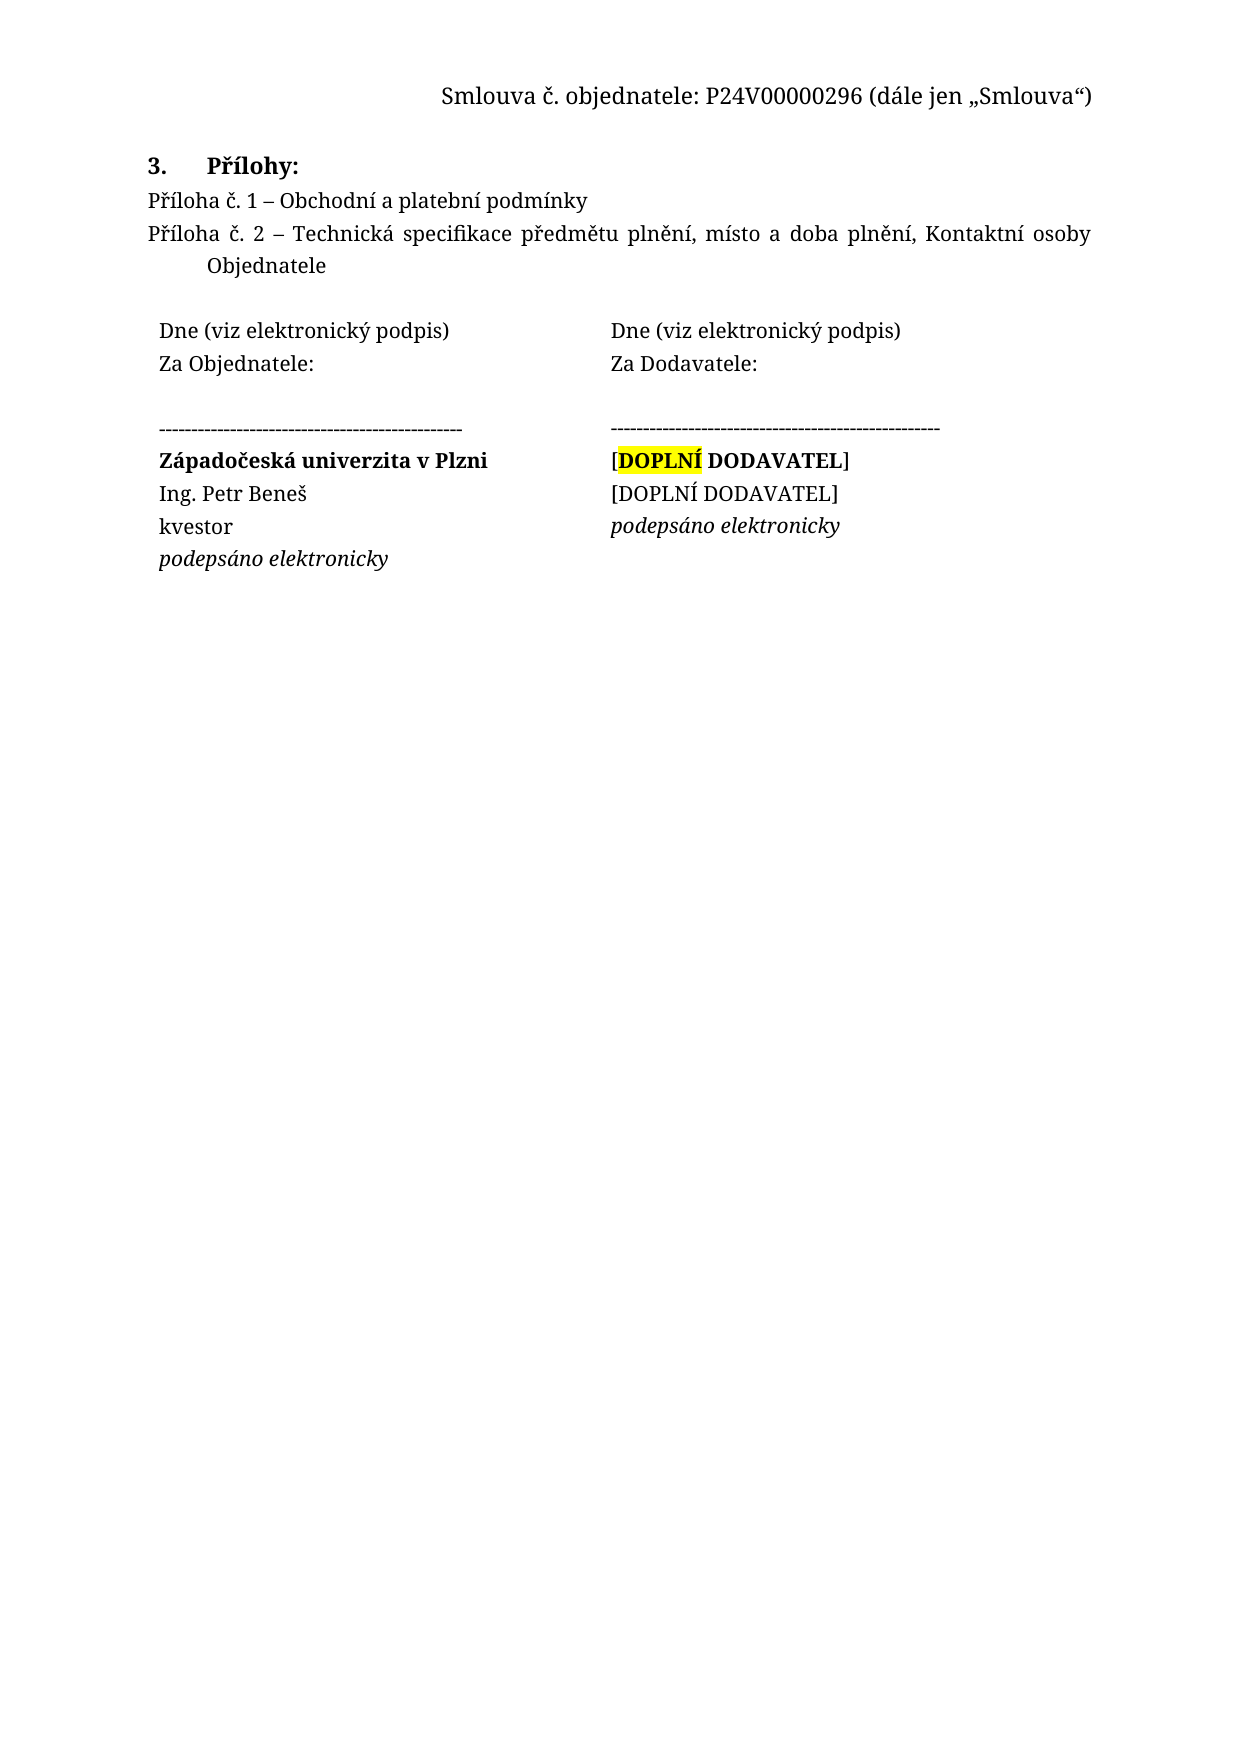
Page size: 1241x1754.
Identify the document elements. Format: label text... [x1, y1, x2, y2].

table_header Dne (viz elektronický podpis) Za Objednatele: ----------------------------------------------- Západočeská univerzita v Plzni Ing. Petr Beneš kvestor podepsáno elektronicky [148, 316, 599, 577]
table_header Dne (viz elektronický podpis) Za Dodavatele: --------------------------------------------------- [DOPLNÍ DODAVATEL] [DOPLNÍ DODAVATEL] podepsáno elektronicky [599, 316, 1051, 577]
text Příloha č. 1 – Obchodní a platební podmínky [148, 186, 1093, 214]
text Příloha č. 2 – Technická specifikace předmětu plnění, místo a doba plnění, Kontaktní osoby Objednatele [148, 219, 1093, 280]
list Přílohy: [148, 150, 1093, 181]
